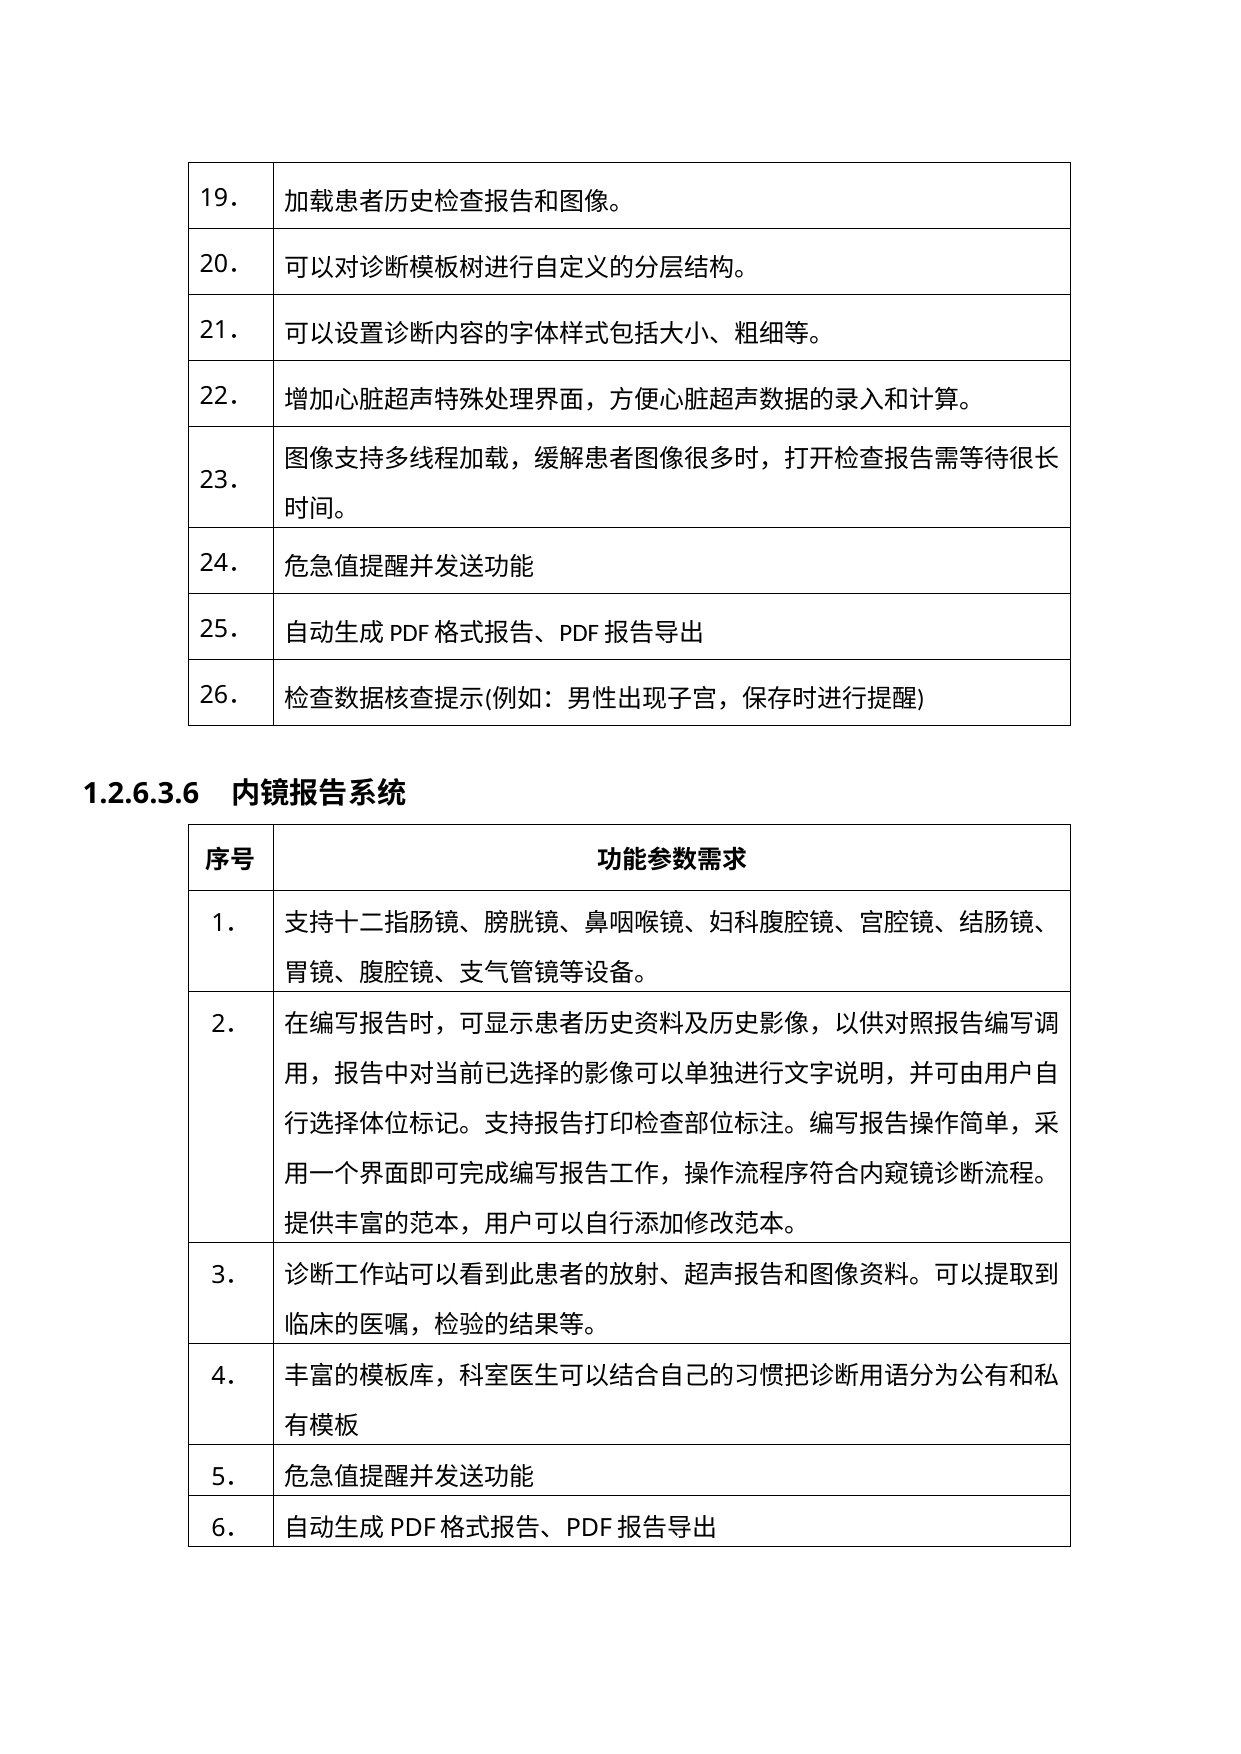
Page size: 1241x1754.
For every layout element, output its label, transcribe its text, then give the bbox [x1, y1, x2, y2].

table_cell 可以对诊断模板树进行自定义的分层结构。 [274, 229, 1070, 294]
table_cell 可以设置诊断内容的字体样式包括大小、粗细等。 [274, 295, 1070, 360]
table_cell 危急值提醒并发送功能 [274, 1445, 1070, 1495]
table_cell [189, 992, 273, 1242]
table_cell 自动生成PDF格式报告、PDF报告导出 [274, 1496, 1070, 1546]
table_cell 丰富的模板库，科室医生可以结合自己的习惯把诊断用语分为公有和私有模板 [274, 1344, 1070, 1444]
subtitle 内镜报告系统 [82, 759, 1053, 824]
table_cell [189, 528, 273, 593]
table_cell [189, 1496, 273, 1546]
table_cell 诊断工作站可以看到此患者的放射、超声报告和图像资料。可以提取到临床的医嘱，检验的结果等。 [274, 1243, 1070, 1343]
table_cell 自动生成PDF格式报告、PDF报告导出 [274, 594, 1070, 659]
table_cell [189, 891, 273, 991]
table_cell [189, 361, 273, 426]
table_cell [189, 229, 273, 294]
table_cell [189, 1445, 273, 1495]
table_header 序号 [189, 825, 273, 890]
table_cell [189, 660, 273, 725]
table_cell 支持十二指肠镜、膀胱镜、鼻咽喉镜、妇科腹腔镜、宫腔镜、结肠镜、胃镜、腹腔镜、支气管镜等设备。 [274, 891, 1070, 991]
table_cell 危急值提醒并发送功能 [274, 528, 1070, 593]
table_cell 检查数据核查提示(例如：男性出现子宫，保存时进行提醒) [274, 660, 1070, 725]
table_cell [189, 427, 273, 527]
table_cell 加载患者历史检查报告和图像。 [274, 163, 1070, 228]
table_cell [189, 1344, 273, 1444]
table_cell [189, 1243, 273, 1343]
table_cell 图像支持多线程加载，缓解患者图像很多时，打开检查报告需等待很长时间。 [274, 427, 1070, 527]
table_cell 增加心脏超声特殊处理界面，方便心脏超声数据的录入和计算。 [274, 361, 1070, 426]
table_cell [189, 163, 273, 228]
table_header 功能参数需求 [274, 825, 1070, 890]
table_cell [189, 295, 273, 360]
table_cell [189, 594, 273, 659]
table_cell 在编写报告时，可显示患者历史资料及历史影像，以供对照报告编写调用，报告中对当前已选择的影像可以单独进行文字说明，并可由用户自行选择体位标记。支持报告打印检查部位标注。编写报告操作简单，采用一个界面即可完成编写报告工作，操作流程序符合内窥镜诊断流程。提供丰富的范本，用户可以自行添加修改范本。 [274, 992, 1070, 1242]
